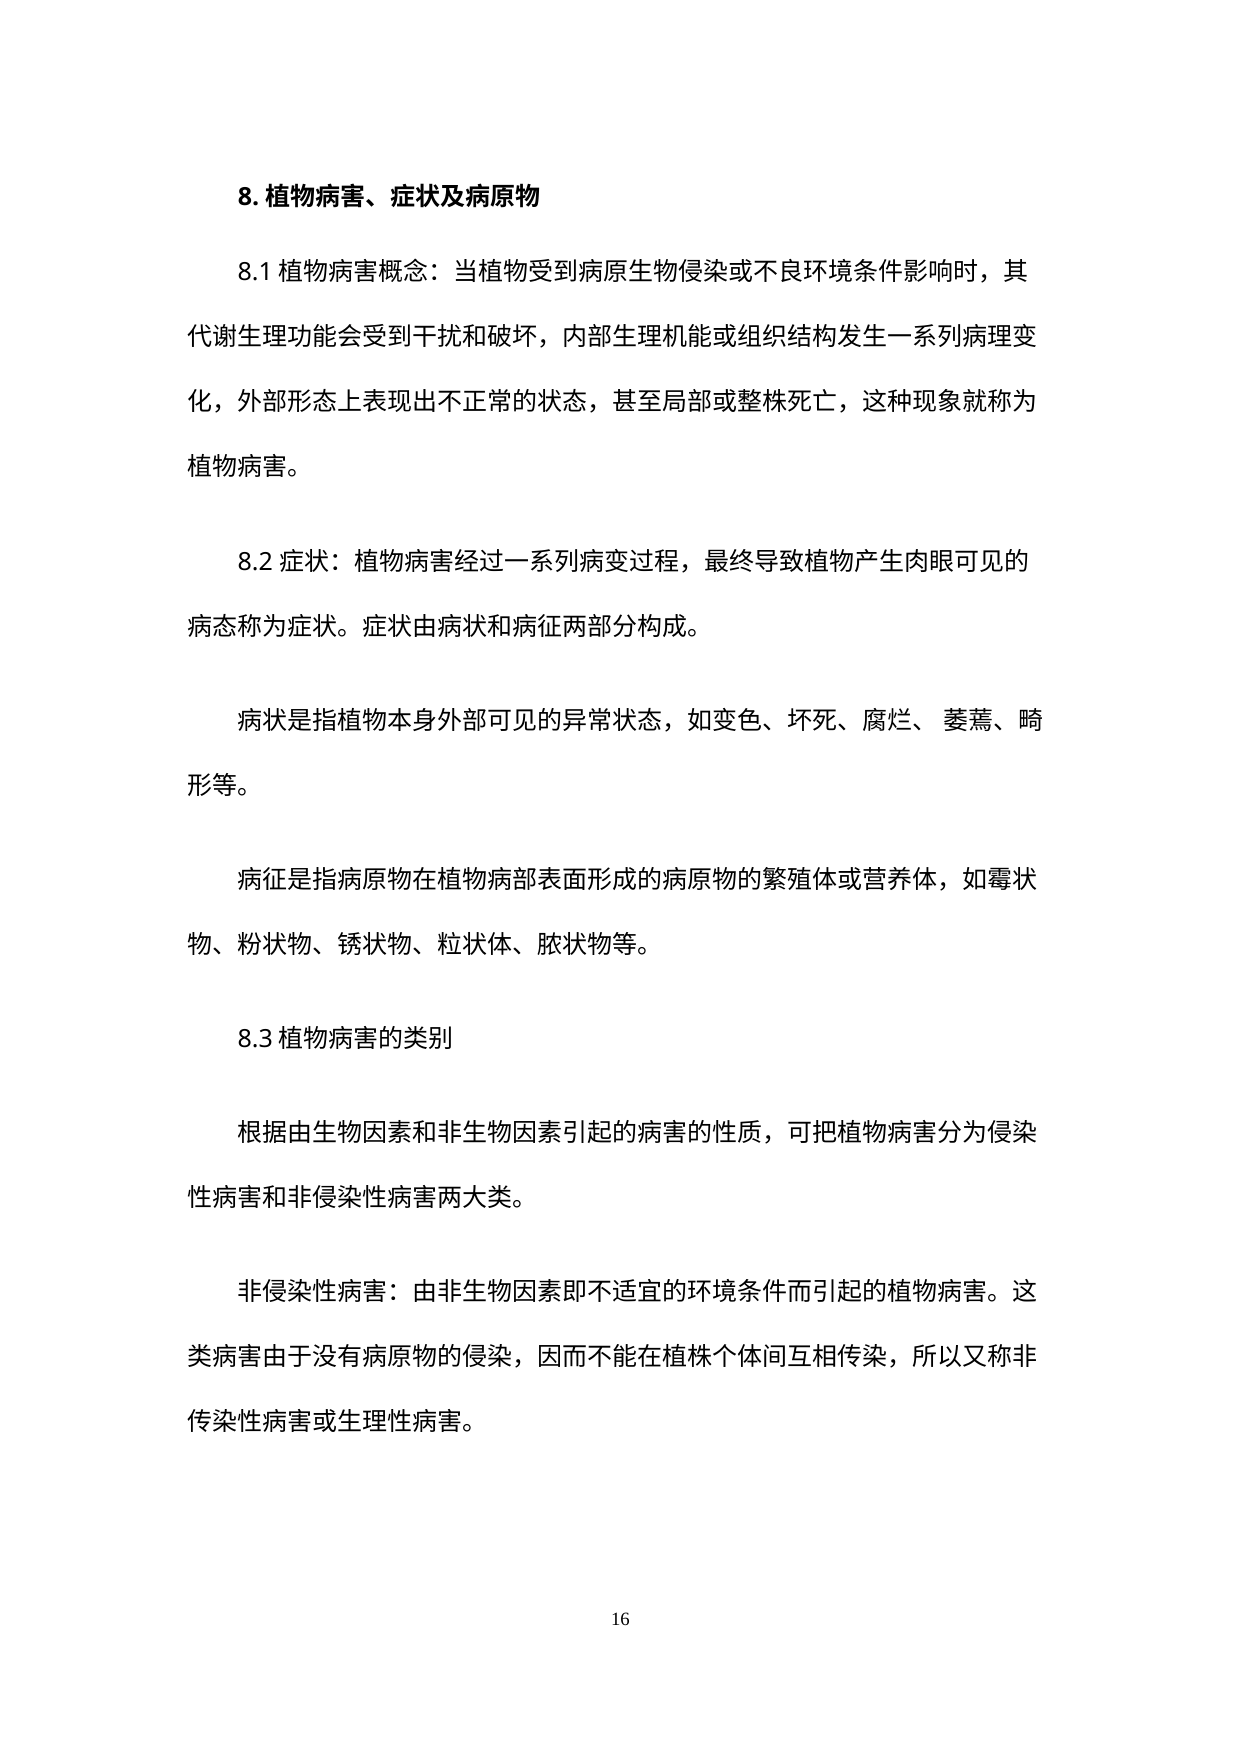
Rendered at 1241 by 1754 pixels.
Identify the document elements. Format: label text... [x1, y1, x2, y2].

text 非侵染性病害：由非生物因素即不适宜的环境条件而引起的植物病害。这类病害由于没有病原物的侵染，因而不能在植株个体间互相传染，所以又称非传染性病害或生理性病害。 [187, 1257, 1053, 1452]
text 8.1植物病害概念：当植物受到病原生物侵染或不良环境条件影响时，其代谢生理功能会受到干扰和破坏，内部生理机能或组织结构发生一系列病理变化，外部形态上表现出不正常的状态，甚至局部或整株死亡，这种现象就称为植物病害。 [187, 237, 1053, 497]
text 病状是指植物本身外部可见的异常状态，如变色、坏死、腐烂、 萎蔫、畸形等。 [187, 686, 1053, 816]
text 病征是指病原物在植物病部表面形成的病原物的繁殖体或营养体，如霉状物、粉状物、锈状物、粒状体、脓状物等。 [187, 845, 1053, 975]
text 8.2 症状：植物病害经过一系列病变过程，最终导致植物产生肉眼可见的病态称为症状。症状由病状和病征两部分构成。 [187, 527, 1053, 657]
subtitle 8. 植物病害、症状及病原物 [187, 162, 1053, 227]
text 根据由生物因素和非生物因素引起的病害的性质，可把植物病害分为侵染性病害和非侵染性病害两大类。 [187, 1098, 1053, 1228]
text 8.3植物病害的类别 [187, 1004, 1053, 1069]
